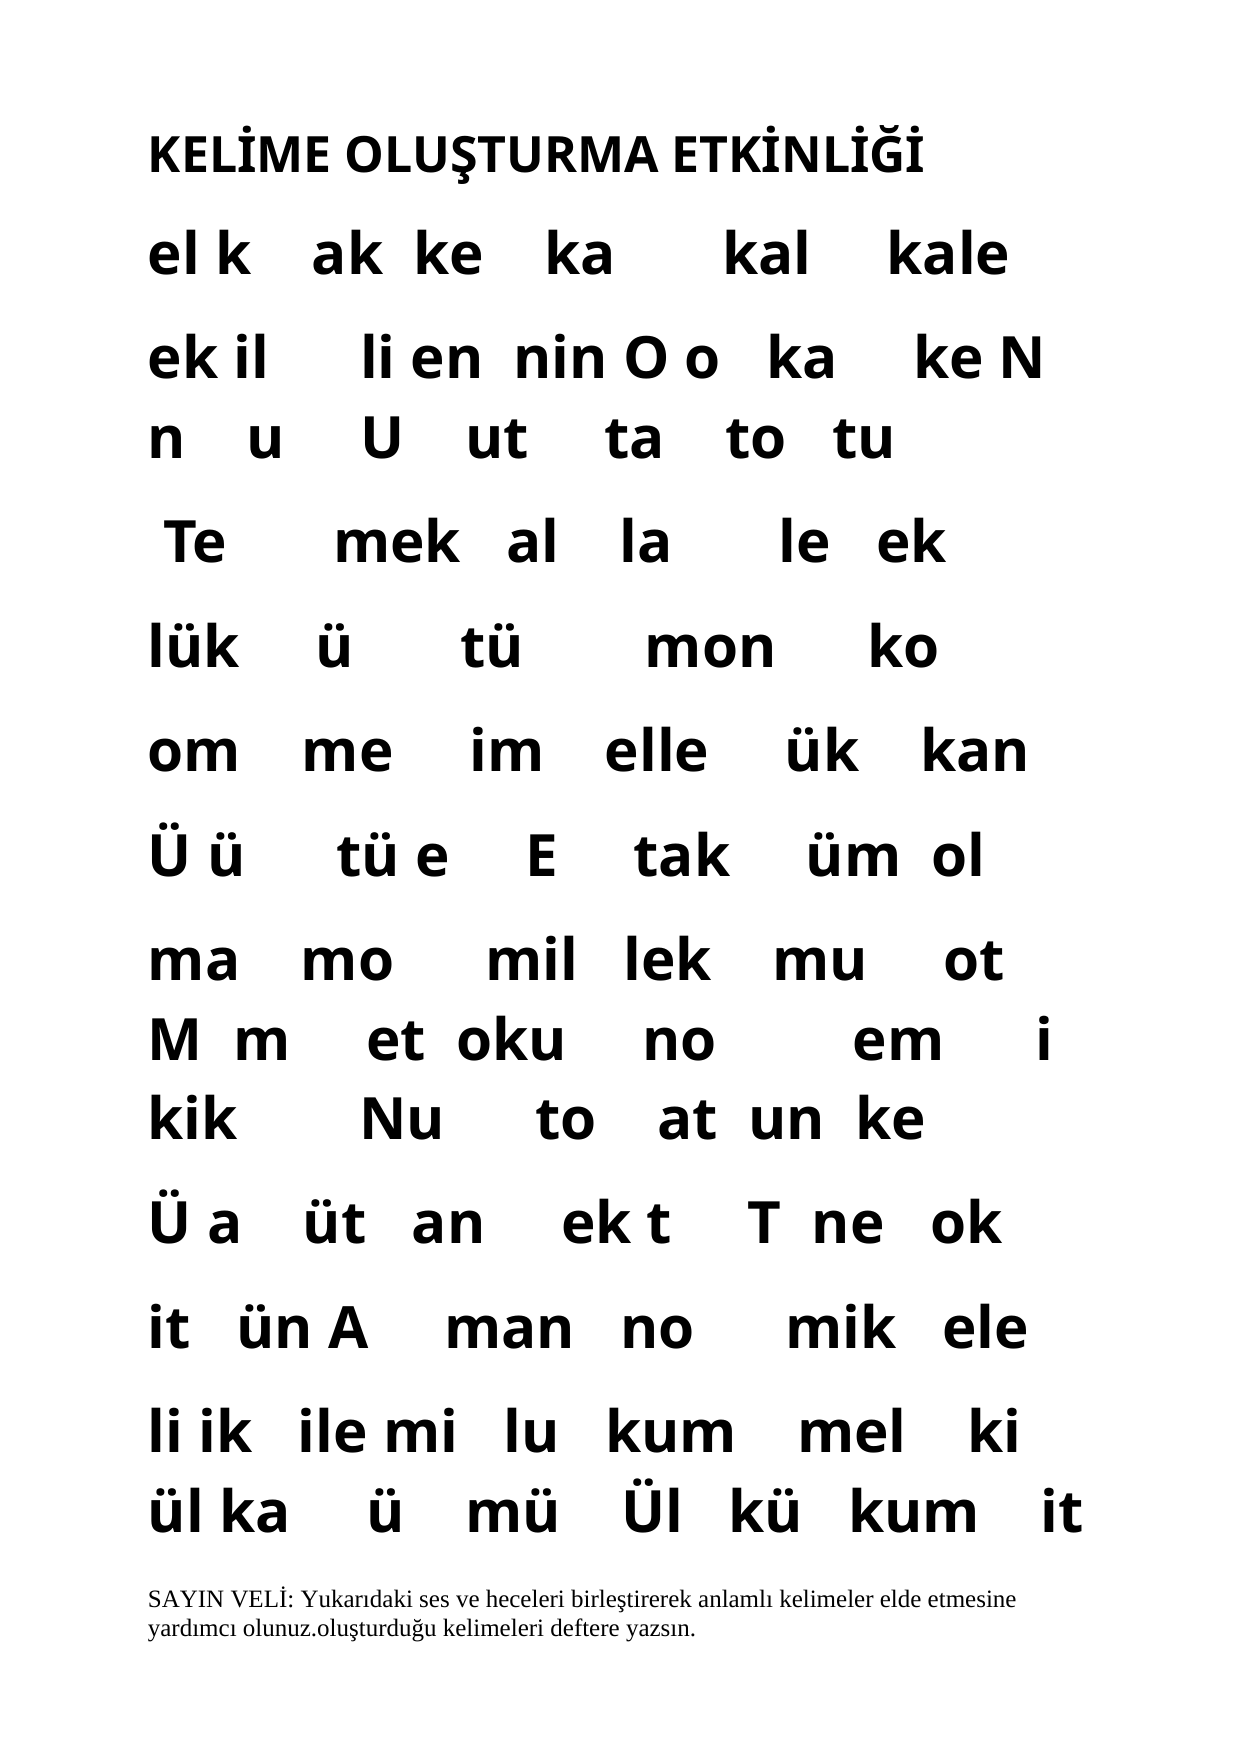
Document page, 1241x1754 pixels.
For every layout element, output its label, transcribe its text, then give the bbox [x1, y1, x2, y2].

subtitle Te mek al la le ek [148, 500, 1093, 580]
subtitle ma mo mil lek mu ot M m et oku no em i kik Nu to at un ke [148, 918, 1093, 1157]
subtitle it ün A man no mik ele [148, 1286, 1093, 1366]
subtitle om me im elle ük kan [148, 709, 1093, 789]
subtitle el k ak ke ka kal kale [148, 212, 1093, 291]
subtitle ek il li en nin O o ka ke N n u U ut ta to tu [148, 316, 1093, 475]
subtitle Ü ü tü e E tak üm ol [148, 814, 1093, 893]
text SAYIN VELİ: Yukarıdaki ses ve heceleri birleştirerek anlamlı kelimeler elde etmesine yardımcı olunuz.oluşturduğu kelimeleri deftere yazsın. [148, 1584, 1093, 1642]
subtitle li ik ile mi lu kum mel ki ül ka ü mü Ül kü kum it [148, 1391, 1093, 1549]
subtitle Ü a üt an ek t T ne ok [148, 1182, 1093, 1261]
subtitle lük ü tü mon ko [148, 605, 1093, 684]
subtitle KELİME OLUŞTURMA ETKİNLİĞİ [148, 119, 1093, 187]
